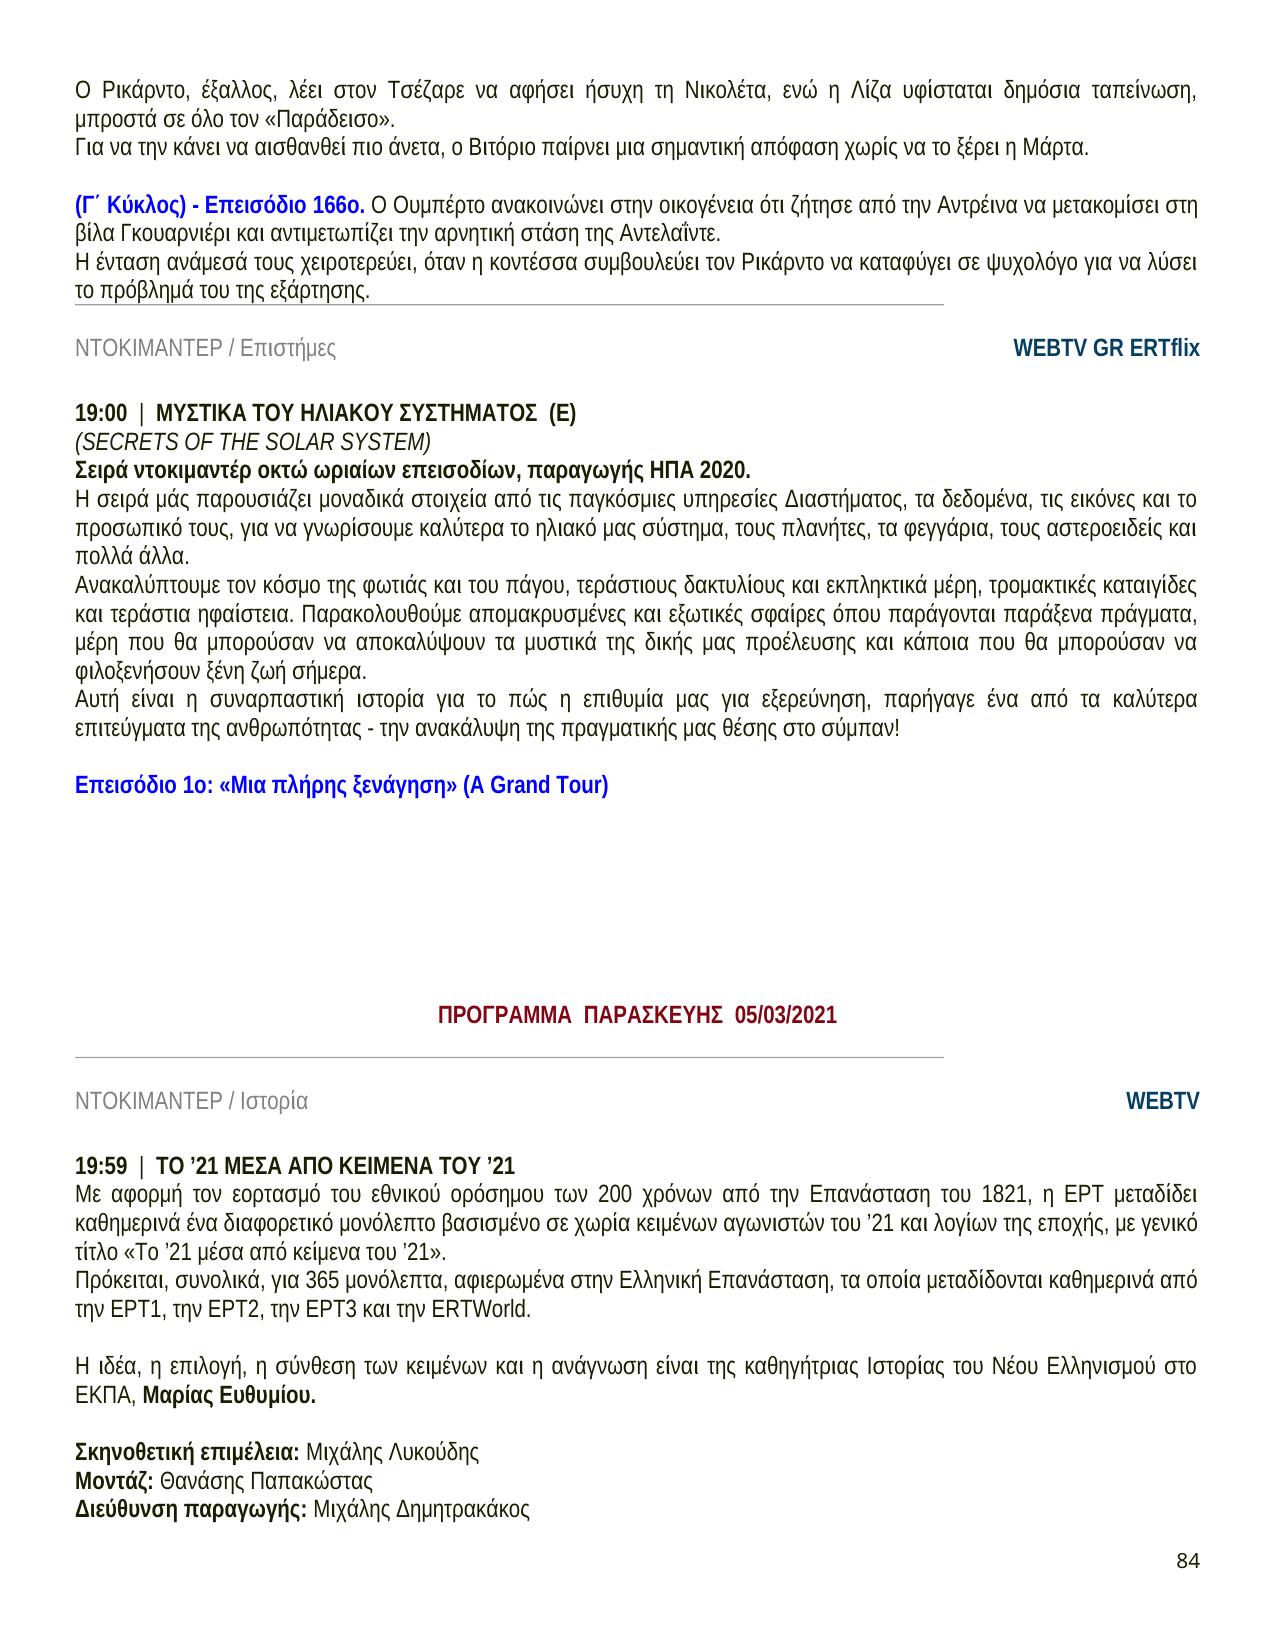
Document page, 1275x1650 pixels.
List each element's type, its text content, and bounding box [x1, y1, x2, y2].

text Αυτή είναι η συναρπαστική ιστορία για το πώς η επιθυμία μας για εξερεύνηση, παρήγαγε ένα από τα καλύτερα επιτεύγματα της ανθρωπότητας - την ανακάλυψη της πραγματικής μας θέσης στο σύμπαν! [75, 684, 1200, 742]
table_header ΝΤΟΚΙΜΑΝΤΕΡ / Ιστορία [75, 1086, 637, 1114]
text Η σειρά μάς παρουσιάζει μοναδικά στοιχεία από τις παγκόσμιες υπηρεσίες Διαστήματος, τα δεδομένα, τις εικόνες και το προσωπικό τους, για να γνωρίσουμε καλύτερα το ηλιακό μας σύστημα, τους πλανήτες, τα φεγγάρια, τους αστεροειδείς και πολλά άλλα. [75, 484, 1200, 570]
text Ανακαλύπτουμε τον κόσμο της φωτιάς και του πάγου, τεράστιους δακτυλίους και εκπληκτικά μέρη, τρομακτικές καταιγίδες και τεράστια ηφαίστεια. Παρακολουθούμε απομακρυσμένες και εξωτικές σφαίρες όπου παράγονται παράξενα πράγματα, μέρη που θα μπορούσαν να αποκαλύψουν τα μυστικά της δικής μας προέλευσης και κάποια που θα μπορούσαν να φιλοξενήσουν ξένη ζωή σήμερα. [75, 570, 1200, 684]
text Ο Ρικάρντο, έξαλλος, λέει στον Τσέζαρε να αφήσει ήσυχη τη Νικολέτα, ενώ η Λίζα υφίσταται δημόσια ταπείνωση, μπροστά σε όλο τον «Παράδεισο». [75, 75, 1200, 132]
text Διεύθυνση παραγωγής: Μιχάλης Δημητρακάκος [75, 1494, 1200, 1523]
text (Γ΄ Κύκλος) - Επεισόδιο 166o. Ο Ουμπέρτο ανακοινώνει στην οικογένεια ότι ζήτησε από την Αντρέινα να μετακομίσει στη βίλα Γκουαρνιέρι και αντιμετωπίζει την αρνητική στάση της Αντελαΐντε. [75, 189, 1200, 247]
text Για να την κάνει να αισθανθεί πιο άνετα, ο Βιτόριο παίρνει μια σημαντική απόφαση χωρίς να το ξέρει η Μάρτα. [75, 132, 1200, 161]
text 19:00 | ΜΥΣΤΙΚΑ ΤΟΥ ΗΛΙΑΚΟΥ ΣΥΣΤΗΜΑΤΟΣ (E) [75, 362, 1200, 427]
text Σειρά ντοκιμαντέρ οκτώ ωριαίων επεισοδίων, παραγωγής ΗΠΑ 2020. [75, 455, 1200, 484]
table_header ΝΤΟΚΙΜΑΝΤΕΡ / Επιστήμες [75, 333, 637, 362]
text ΠΡΟΓΡΑΜΜΑ ΠΑΡΑΣΚΕΥΗΣ 05/03/2021 [75, 971, 1200, 1028]
text Η ιδέα, η επιλογή, η σύνθεση των κειμένων και η ανάγνωση είναι της καθηγήτριας Ιστορίας του Νέου Ελληνισμού στο ΕΚΠΑ, Μαρίας Ευθυμίου. [75, 1351, 1200, 1408]
text Σκηνοθετική επιμέλεια: Μιχάλης Λυκούδης [75, 1437, 1200, 1466]
text Η ένταση ανάμεσά τους χειροτερεύει, όταν η κοντέσσα συμβουλεύει τον Ρικάρντο να καταφύγει σε ψυχολόγο για να λύσει το πρόβλημά του της εξάρτησης. [75, 247, 1200, 304]
text Μοντάζ: Θανάσης Παπακώστας [75, 1466, 1200, 1494]
table_header WEBTV GR ERTflix [638, 333, 1200, 362]
text Πρόκειται, συνολικά, για 365 μονόλεπτα, αφιερωμένα στην Ελληνική Επανάσταση, τα οποία μεταδίδονται καθημερινά από την ΕΡΤ1, την ΕΡΤ2, την ΕΡΤ3 και την ERTWorld. [75, 1265, 1200, 1323]
text (SECRETS OF THE SOLAR SYSTEM) [75, 427, 1200, 455]
text Eπεισόδιο 1ο: «Μια πλήρης ξενάγηση» (A Grand Tour) [75, 770, 1200, 799]
text Με αφορμή τον εορτασμό του εθνικού ορόσημου των 200 χρόνων από την Επανάσταση του 1821, η ΕΡΤ μεταδίδει καθημερινά ένα διαφορετικό μονόλεπτο βασισμένο σε χωρία κειμένων αγωνιστών του ’21 και λογίων της εποχής, με γενικό τίτλο «Το ’21 μέσα από κείμενα του ’21». [75, 1179, 1200, 1265]
table_header WEBTV [638, 1086, 1200, 1114]
text 19:59 | ΤΟ ’21 ΜΕΣΑ ΑΠΟ ΚΕΙΜΕΝΑ ΤΟΥ ’21 [75, 1114, 1200, 1179]
